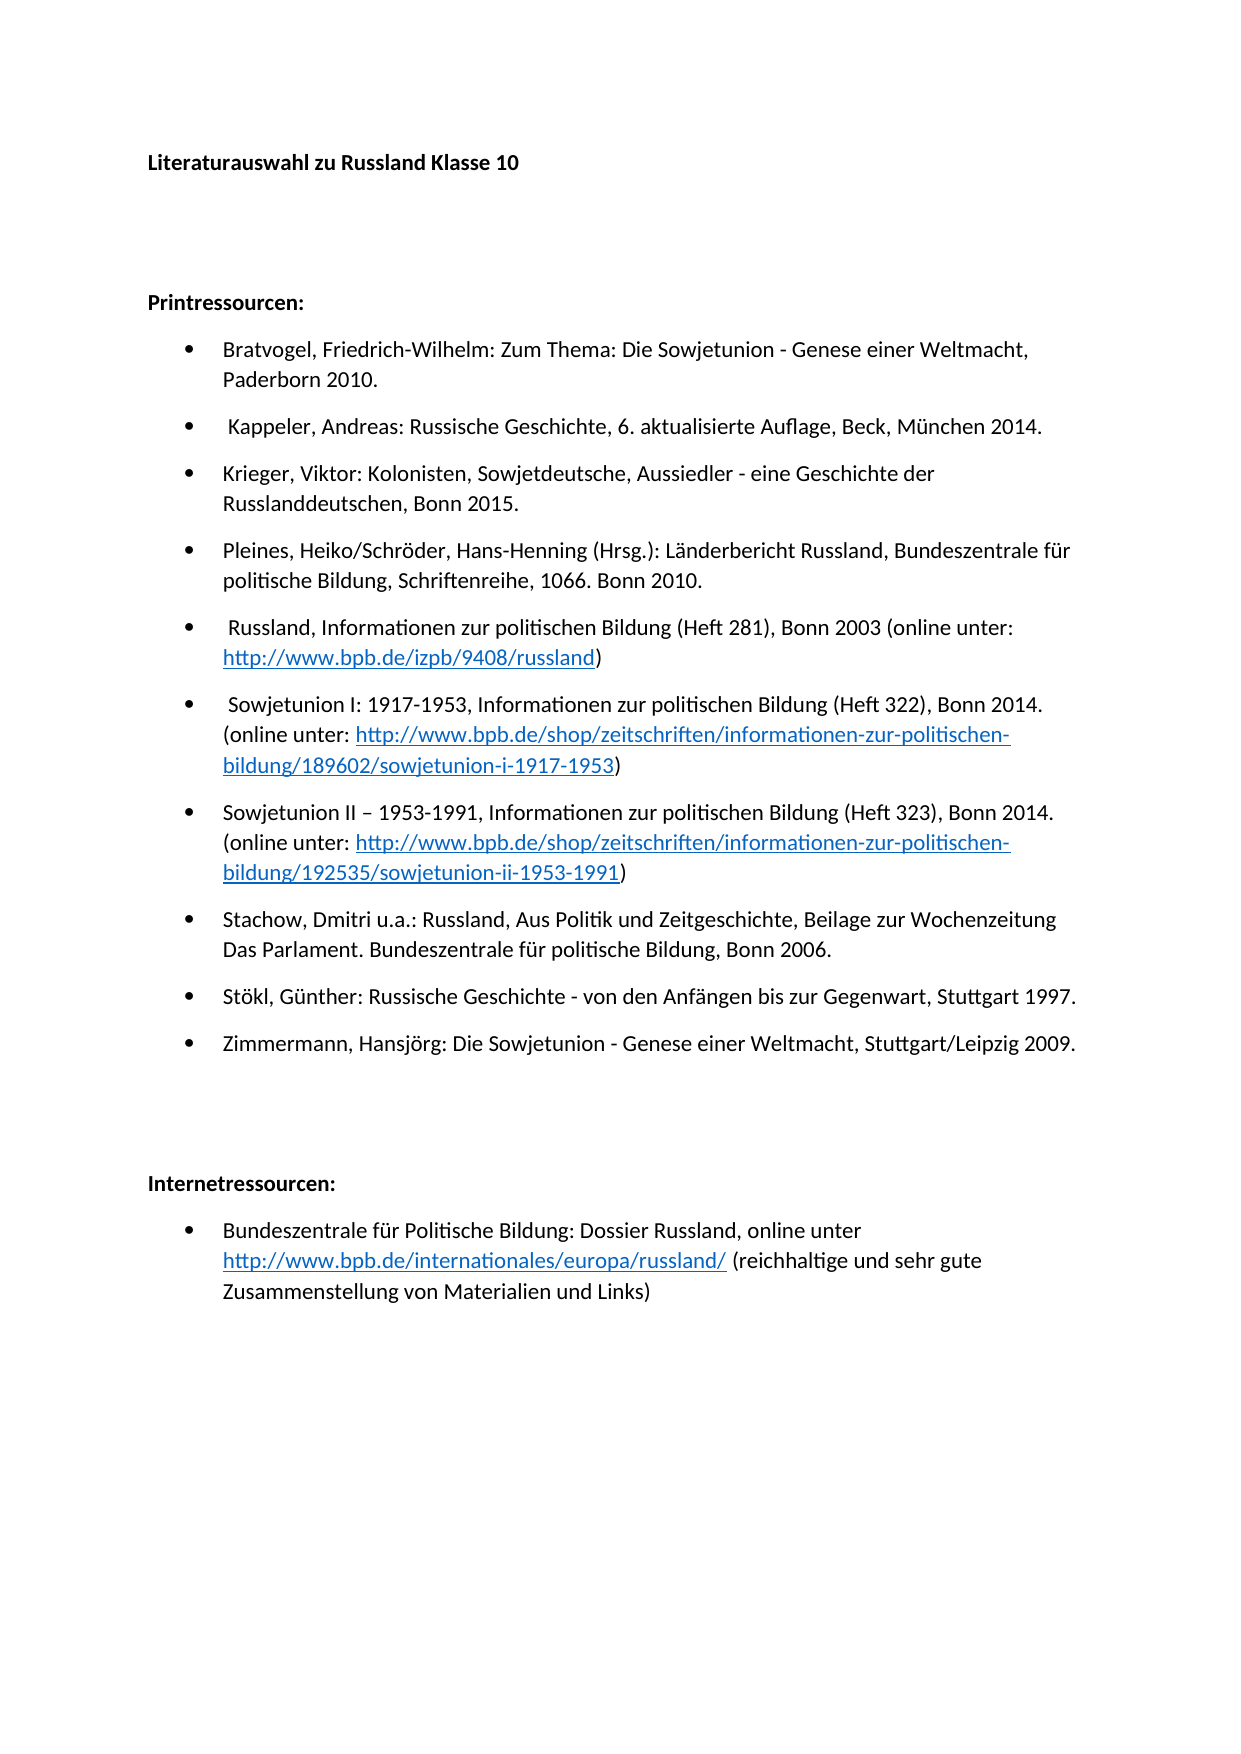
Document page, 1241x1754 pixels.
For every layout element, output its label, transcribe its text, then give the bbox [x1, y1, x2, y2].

text Literaturauswahl zu Russland Klasse 10 [148, 148, 1093, 176]
list Stachow, Dmitri u.a.: Russland, Aus Politik und Zeitgeschichte, Beilage zur Wochenzeitung Das Parlament. Bundeszentrale für politische Bildung, Bonn 2006. [185, 905, 1093, 963]
list Pleines, Heiko/Schröder, Hans-Henning (Hrsg.): Länderbericht Russland, Bundeszentrale für politische Bildung, Schriftenreihe, 1066. Bonn 2010. [185, 536, 1093, 594]
list Kappeler, Andreas: Russische Geschichte, 6. aktualisierte Auflage, Beck, München 2014. [185, 412, 1093, 440]
list Sowjetunion I: 1917-1953, Informationen zur politischen Bildung (Heft 322), Bonn 2014. (online unter: http://www.bpb.de/shop/zeitschriften/informationen-zur-politischen-bildung/189602/sowjetunion-i-1917-1953) [185, 690, 1093, 779]
list Sowjetunion II – 1953-1991, Informationen zur politischen Bildung (Heft 323), Bonn 2014. (online unter: http://www.bpb.de/shop/zeitschriften/informationen-zur-politischen-bildung/192535/sowjetunion-ii-1953-1991) [185, 798, 1093, 886]
list Krieger, Viktor: Kolonisten, Sowjetdeutsche, Aussiedler - eine Geschichte der Russlanddeutschen, Bonn 2015. [185, 459, 1093, 517]
list Zimmermann, Hansjörg: Die Sowjetunion - Genese einer Weltmacht, Stuttgart/Leipzig 2009. [185, 1029, 1093, 1057]
list Bundeszentrale für Politische Bildung: Dossier Russland, online unter http://www.bpb.de/internationales/europa/russland/ (reichhaltige und sehr gute Zusammenstellung von Materialien und Links) [185, 1216, 1093, 1305]
text Printressourcen: [148, 288, 1093, 316]
list Bratvogel, Friedrich-Wilhelm: Zum Thema: Die Sowjetunion - Genese einer Weltmacht, Paderborn 2010. [185, 335, 1093, 393]
list Russland, Informationen zur politischen Bildung (Heft 281), Bonn 2003 (online unter: http://www.bpb.de/izpb/9408/russland) [185, 613, 1093, 671]
text Internetressourcen: [148, 1169, 1093, 1197]
list Stökl, Günther: Russische Geschichte - von den Anfängen bis zur Gegenwart, Stuttgart 1997. [185, 982, 1093, 1010]
